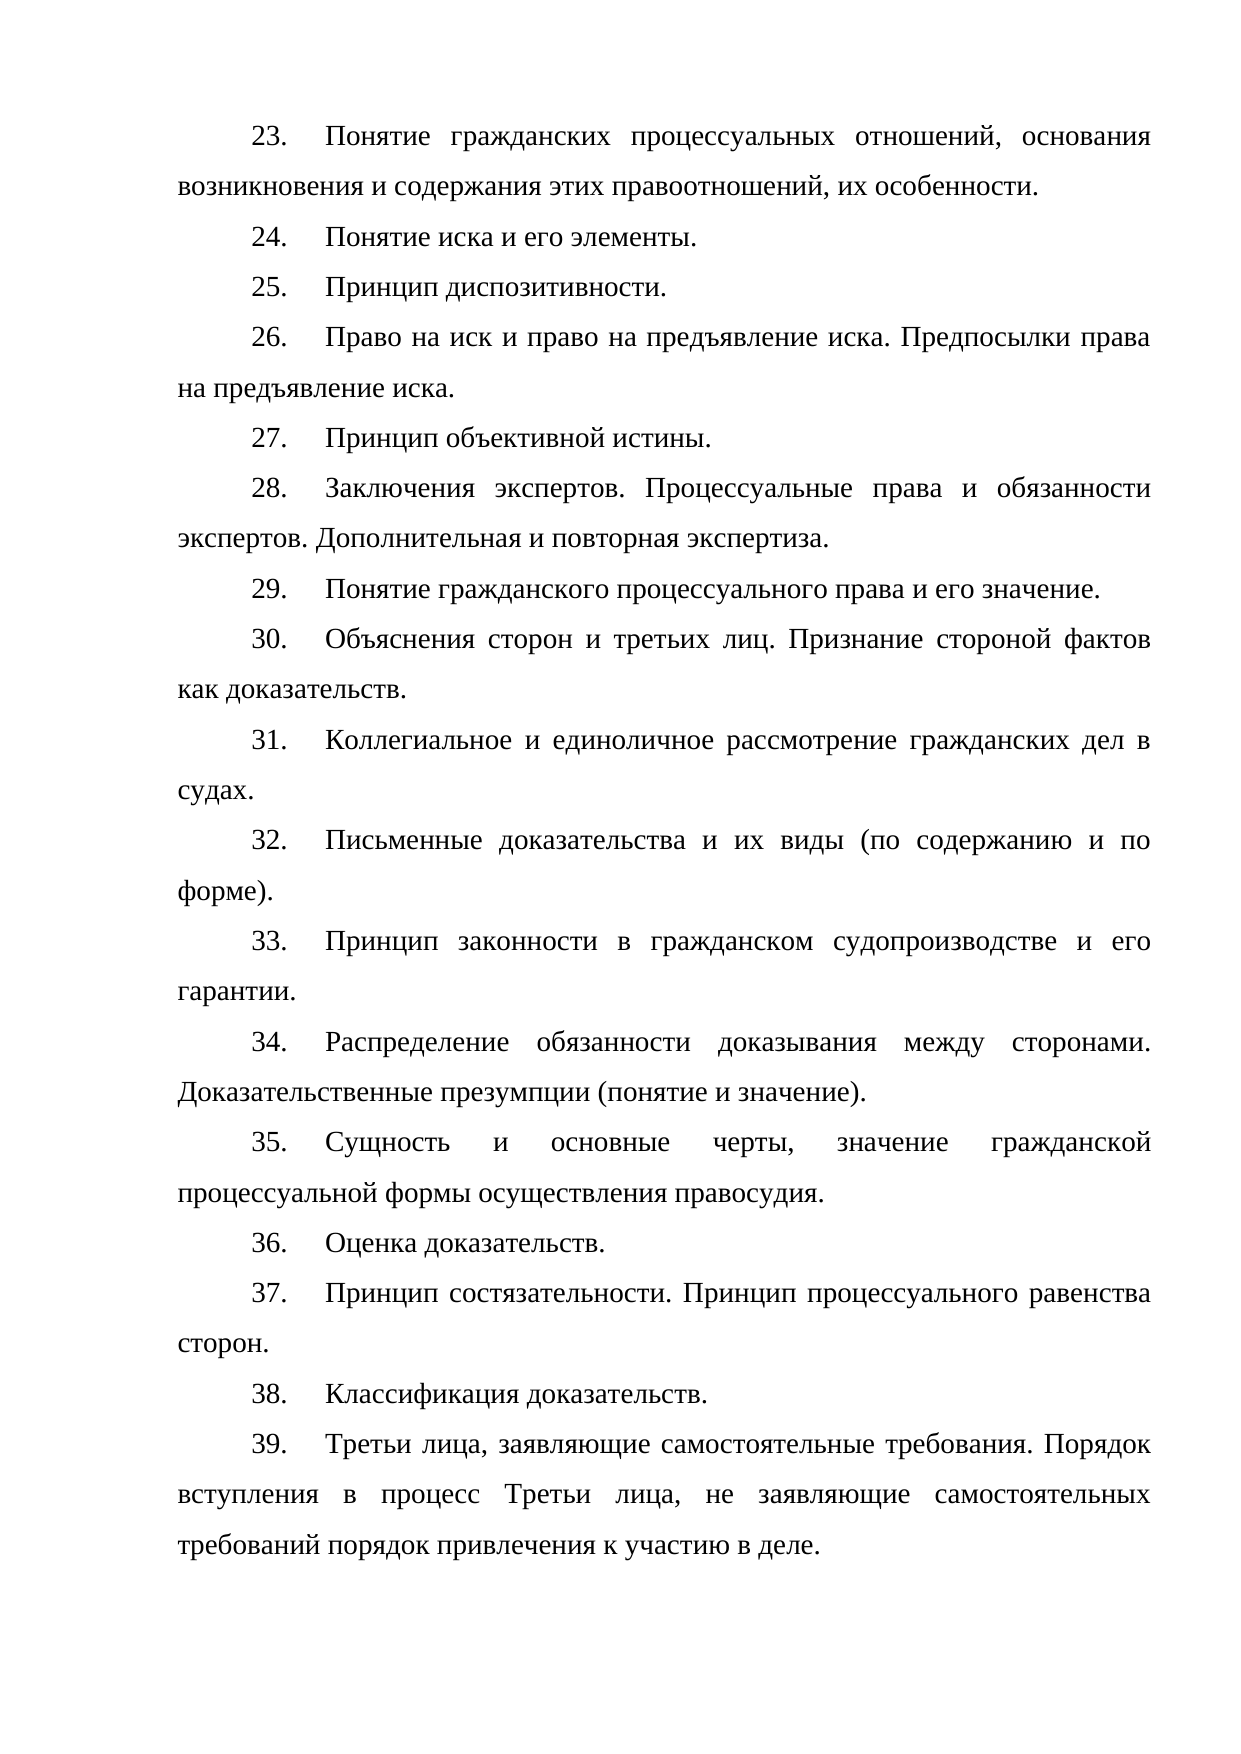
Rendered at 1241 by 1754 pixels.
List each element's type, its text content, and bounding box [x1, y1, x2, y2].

list Третьи лица, заявляющие самостоятельные требования. Порядок вступления в процесс Третьи лица, не заявляющие самостоятельных требований порядок привлечения к участию в деле. [177, 1426, 1152, 1560]
list Принцип законности в гражданском судопроизводстве и его гарантии. [177, 923, 1152, 1007]
list Принцип объективной истины. [177, 420, 1152, 453]
list Письменные доказательства и их виды (по содержанию и по форме). [177, 822, 1152, 906]
list Заключения экспертов. Процессуальные права и обязанности экспертов. Дополнительная и повторная экспертиза. [177, 470, 1152, 554]
list Понятие иска и его элементы. [177, 219, 1152, 252]
list Принцип диспозитивности. [177, 269, 1152, 303]
list Объяснения сторон и третьих лиц. Признание стороной фактов как доказательств. [177, 621, 1152, 705]
list Понятие гражданского процессуального права и его значение. [177, 571, 1152, 604]
list Коллегиальное и единоличное рассмотрение гражданских дел в судах. [177, 722, 1152, 806]
list Право на иск и право на предъявление иска. Предпосылки права на предъявление иска. [177, 319, 1152, 403]
list Оценка доказательств. [177, 1225, 1152, 1258]
list Сущность и основные черты, значение гражданской процессуальной формы осуществления правосудия. [177, 1124, 1152, 1208]
list Распределение обязанности доказывания между сторонами. Доказательственные презумпции (понятие и значение). [177, 1024, 1152, 1108]
list Классификация доказательств. [177, 1376, 1152, 1409]
list Принцип состязательности. Принцип процессуального равенства сторон. [177, 1275, 1152, 1359]
list Понятие гражданских процессуальных отношений, основания возникновения и содержания этих правоотношений, их особенности. [177, 118, 1152, 202]
